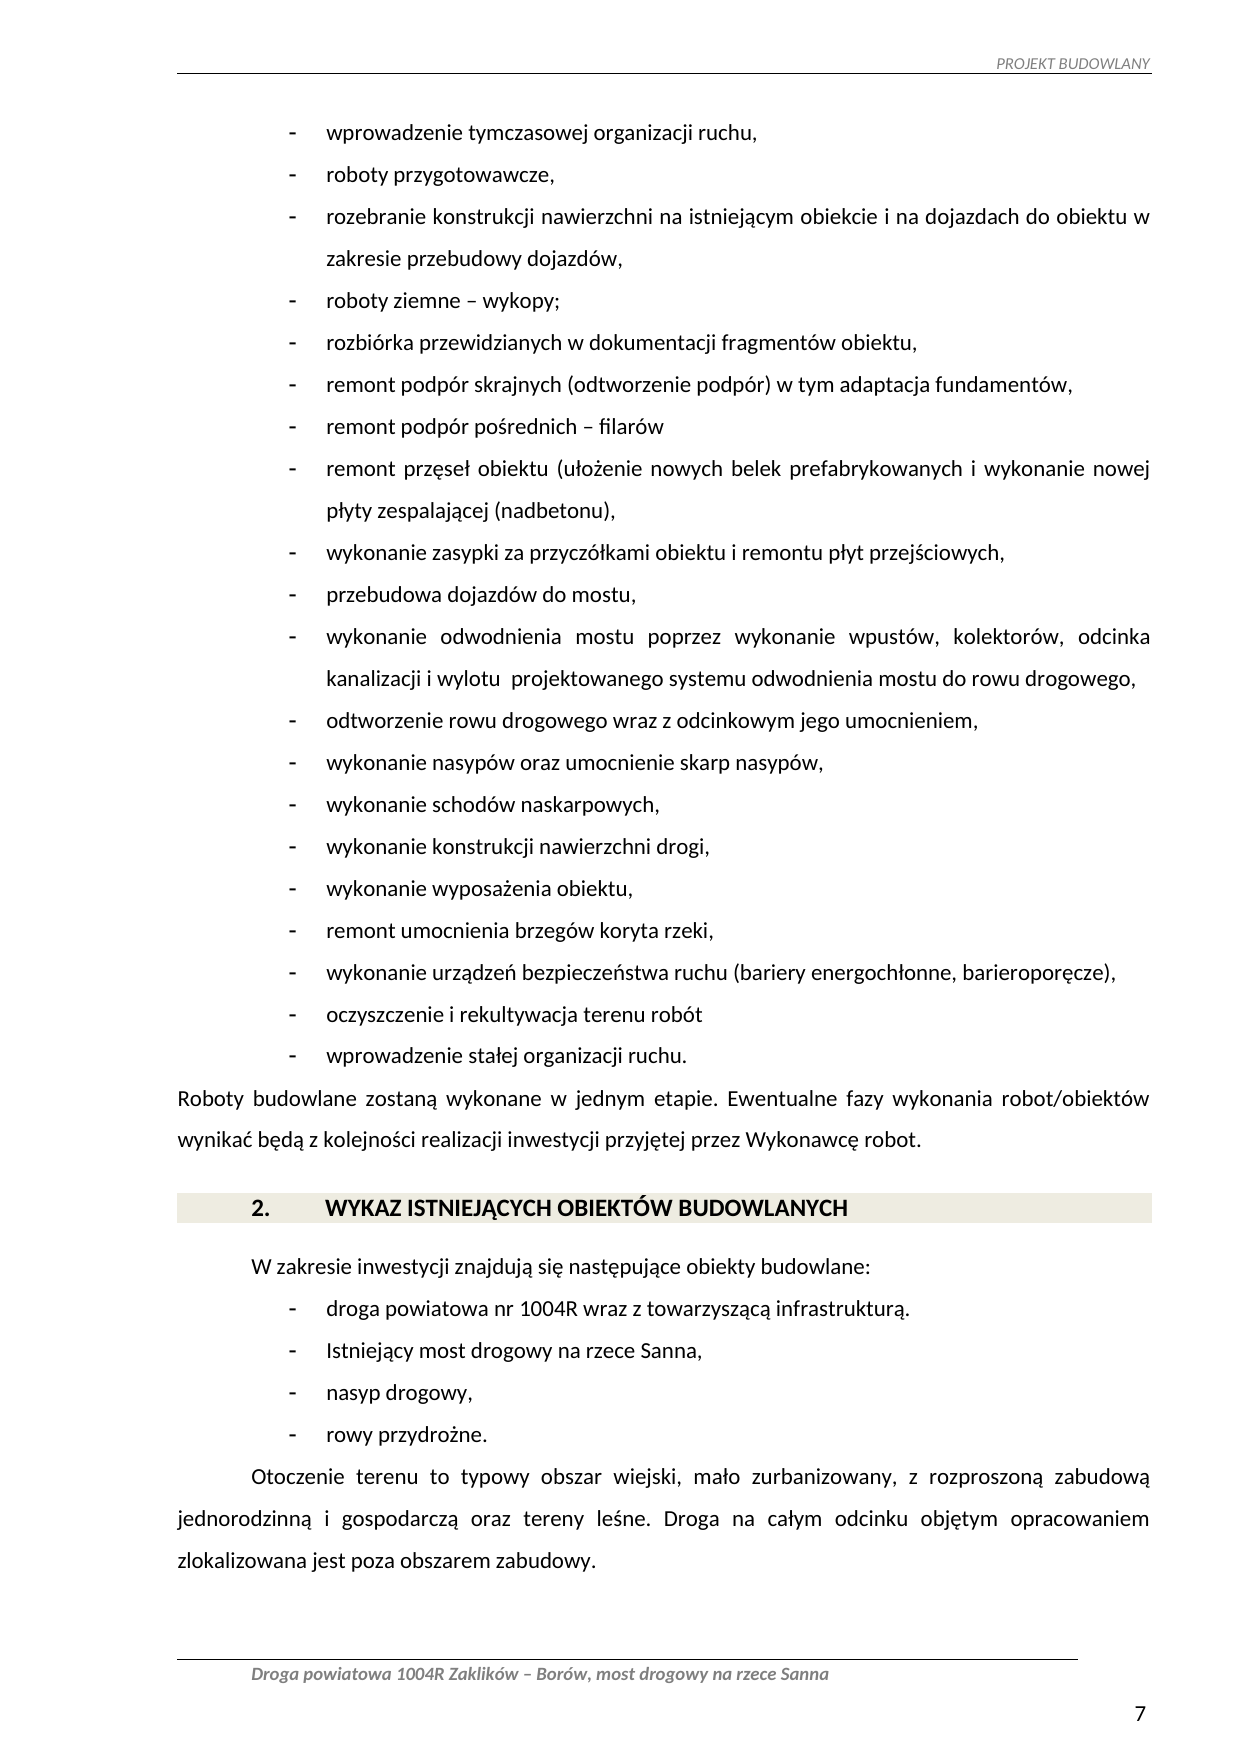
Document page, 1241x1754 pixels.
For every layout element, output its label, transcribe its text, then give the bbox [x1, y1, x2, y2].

subtitle WYKAZ ISTNIEJĄCYCH OBIEKTÓW BUDOWLANYCH [177, 1193, 1152, 1223]
list remont podpór pośrednich – filarów [288, 412, 1152, 440]
list rowy przydrożne. [288, 1420, 1152, 1448]
list roboty przygotowawcze, [288, 160, 1152, 188]
list nasyp drogowy, [288, 1378, 1152, 1406]
list wykonanie schodów naskarpowych, [288, 790, 1152, 818]
list wykonanie zasypki za przyczółkami obiektu i remontu płyt przejściowych, [288, 538, 1152, 566]
list wykonanie odwodnienia mostu poprzez wykonanie wpustów, kolektorów, odcinka kanalizacji i wylotu projektowanego systemu odwodnienia mostu do rowu drogowego, [288, 622, 1152, 692]
list wykonanie urządzeń bezpieczeństwa ruchu (bariery energochłonne, barieroporęcze), [288, 958, 1152, 986]
list odtworzenie rowu drogowego wraz z odcinkowym jego umocnieniem, [288, 706, 1152, 734]
list rozebranie konstrukcji nawierzchni na istniejącym obiekcie i na dojazdach do obiektu w zakresie przebudowy dojazdów, [288, 202, 1152, 272]
list remont umocnienia brzegów koryta rzeki, [288, 916, 1152, 944]
list remont podpór skrajnych (odtworzenie podpór) w tym adaptacja fundamentów, [288, 370, 1152, 398]
list droga powiatowa nr 1004R wraz z towarzyszącą infrastrukturą. [288, 1294, 1152, 1322]
list wykonanie nasypów oraz umocnienie skarp nasypów, [288, 748, 1152, 776]
list wykonanie konstrukcji nawierzchni drogi, [288, 832, 1152, 860]
text Roboty budowlane zostaną wykonane w jednym etapie. Ewentualne fazy wykonania robot/obiektów wynikać będą z kolejności realizacji inwestycji przyjętej przez Wykonawcę robot. [177, 1084, 1152, 1154]
list rozbiórka przewidzianych w dokumentacji fragmentów obiektu, [288, 328, 1152, 356]
list roboty ziemne – wykopy; [288, 286, 1152, 314]
list W zakresie inwestycji znajdują się następujące obiekty budowlane: [177, 1252, 1152, 1280]
list remont przęseł obiektu (ułożenie nowych belek prefabrykowanych i wykonanie nowej płyty zespalającej (nadbetonu), [288, 454, 1152, 524]
list przebudowa dojazdów do mostu, [288, 580, 1152, 608]
list wprowadzenie stałej organizacji ruchu. [288, 1042, 1152, 1070]
list Istniejący most drogowy na rzece Sanna, [288, 1336, 1152, 1364]
list oczyszczenie i rekultywacja terenu robót [288, 1000, 1152, 1028]
list wprowadzenie tymczasowej organizacji ruchu, [288, 118, 1152, 146]
list Otoczenie terenu to typowy obszar wiejski, mało zurbanizowany, z rozproszoną zabudową jednorodzinną i gospodarczą oraz tereny leśne. Droga na całym odcinku objętym opracowaniem zlokalizowana jest poza obszarem zabudowy. [177, 1462, 1152, 1574]
list wykonanie wyposażenia obiektu, [288, 874, 1152, 902]
